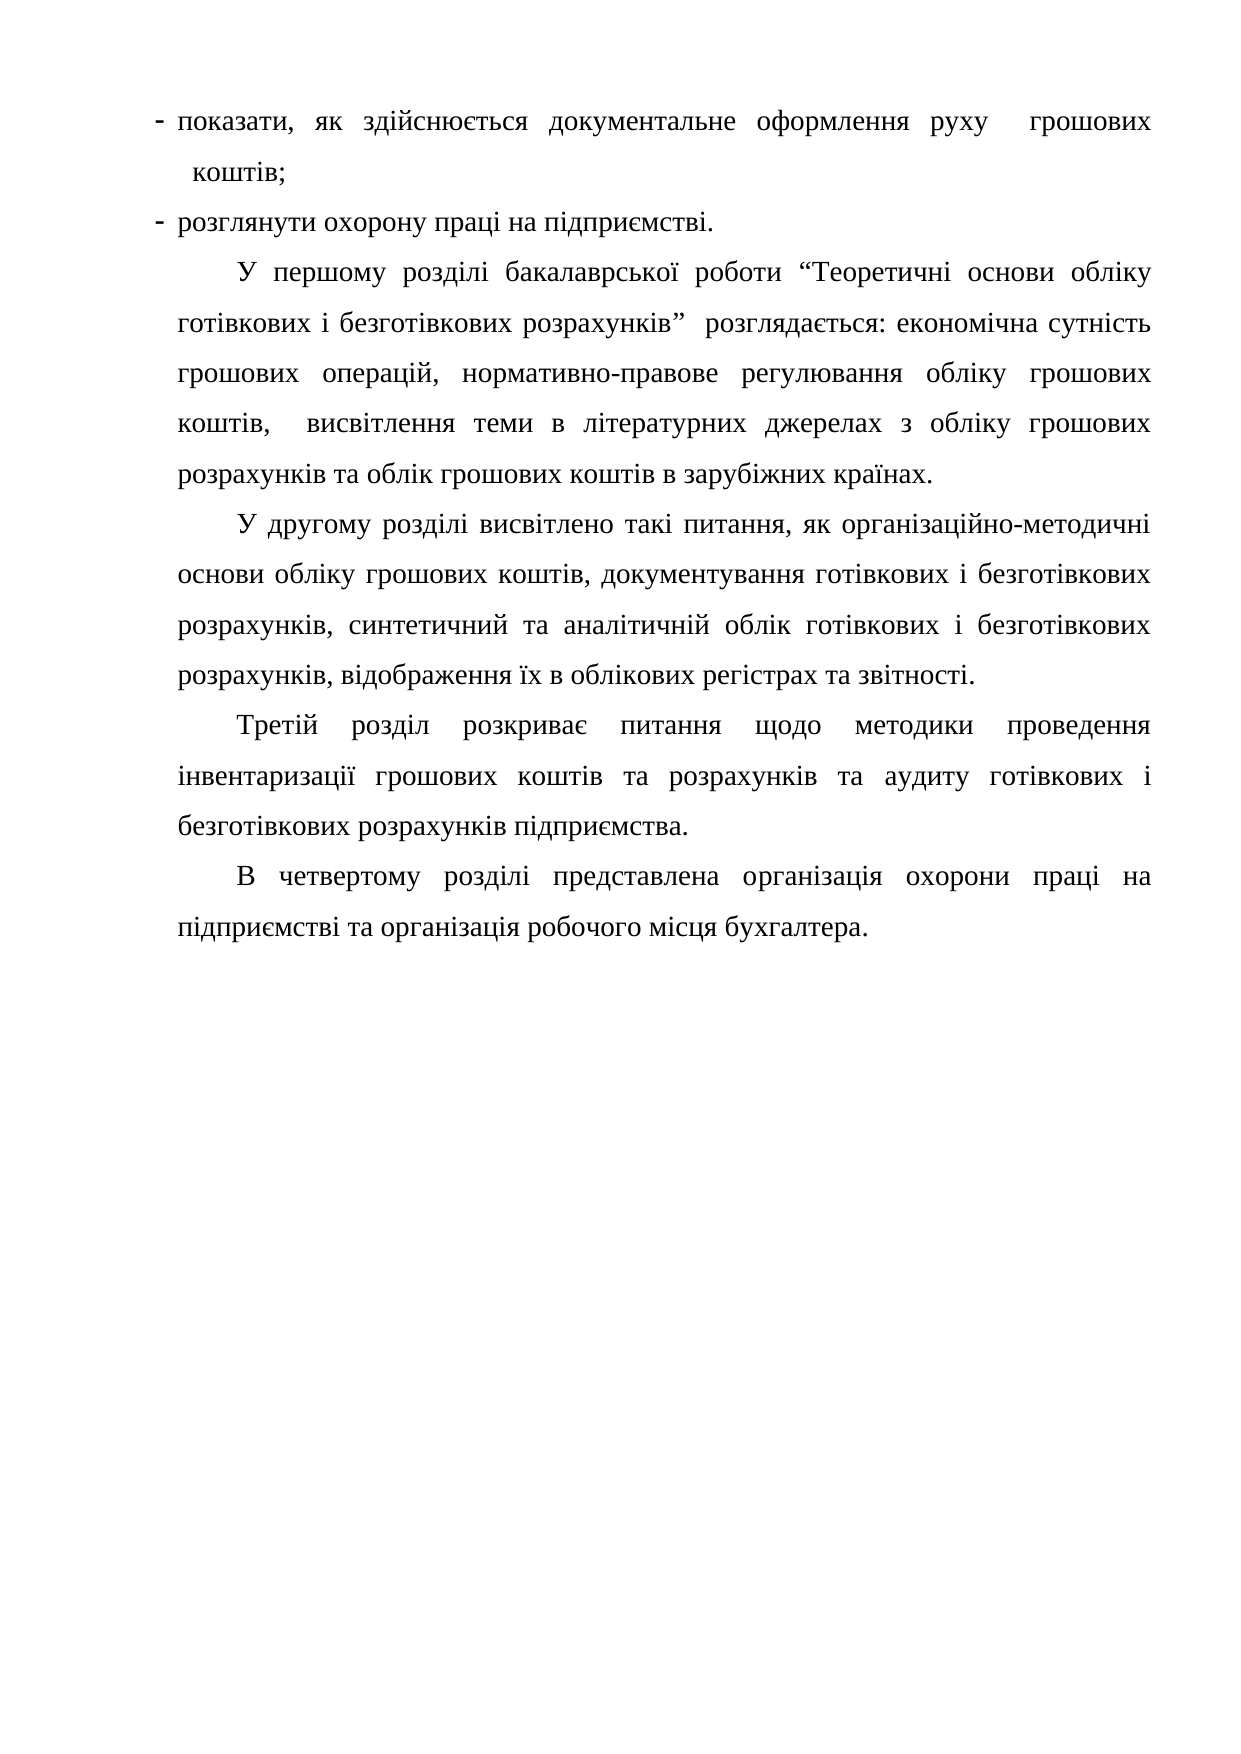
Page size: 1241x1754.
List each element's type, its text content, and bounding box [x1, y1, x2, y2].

text У другому розділі висвітлено такі питання, як організаційно-методичні основи обліку грошових коштів, документування готівкових і безготівкових розрахунків, синтетичний та аналітичній облік готівкових і безготівкових розрахунків, відображення їх в облікових регістрах та звітності. [177, 506, 1152, 691]
text В четвертому розділі представлена організація охорони праці на підприємстві та організація робочого місця бухгалтера. [177, 858, 1152, 942]
text Третій розділ розкриває питання щодо методики проведення інвентаризації грошових коштів та розрахунків та аудиту готівкових і безготівкових розрахунків підприємства. [177, 707, 1152, 842]
list показати, як здійснюється документальне оформлення руху грошових коштів; [154, 103, 1152, 187]
text У першому розділі бакалаврської роботи “Теоретичні основи обліку готівкових і безготівкових розрахунків” розглядається: економічна сутність грошових операцій, нормативно-правове регулювання обліку грошових коштів, висвітлення теми в літературних джерелах з обліку грошових розрахунків та облік грошових коштів в зарубіжних країнах. [177, 254, 1152, 489]
list розглянути охорону праці на підприємстві. [154, 204, 1152, 238]
